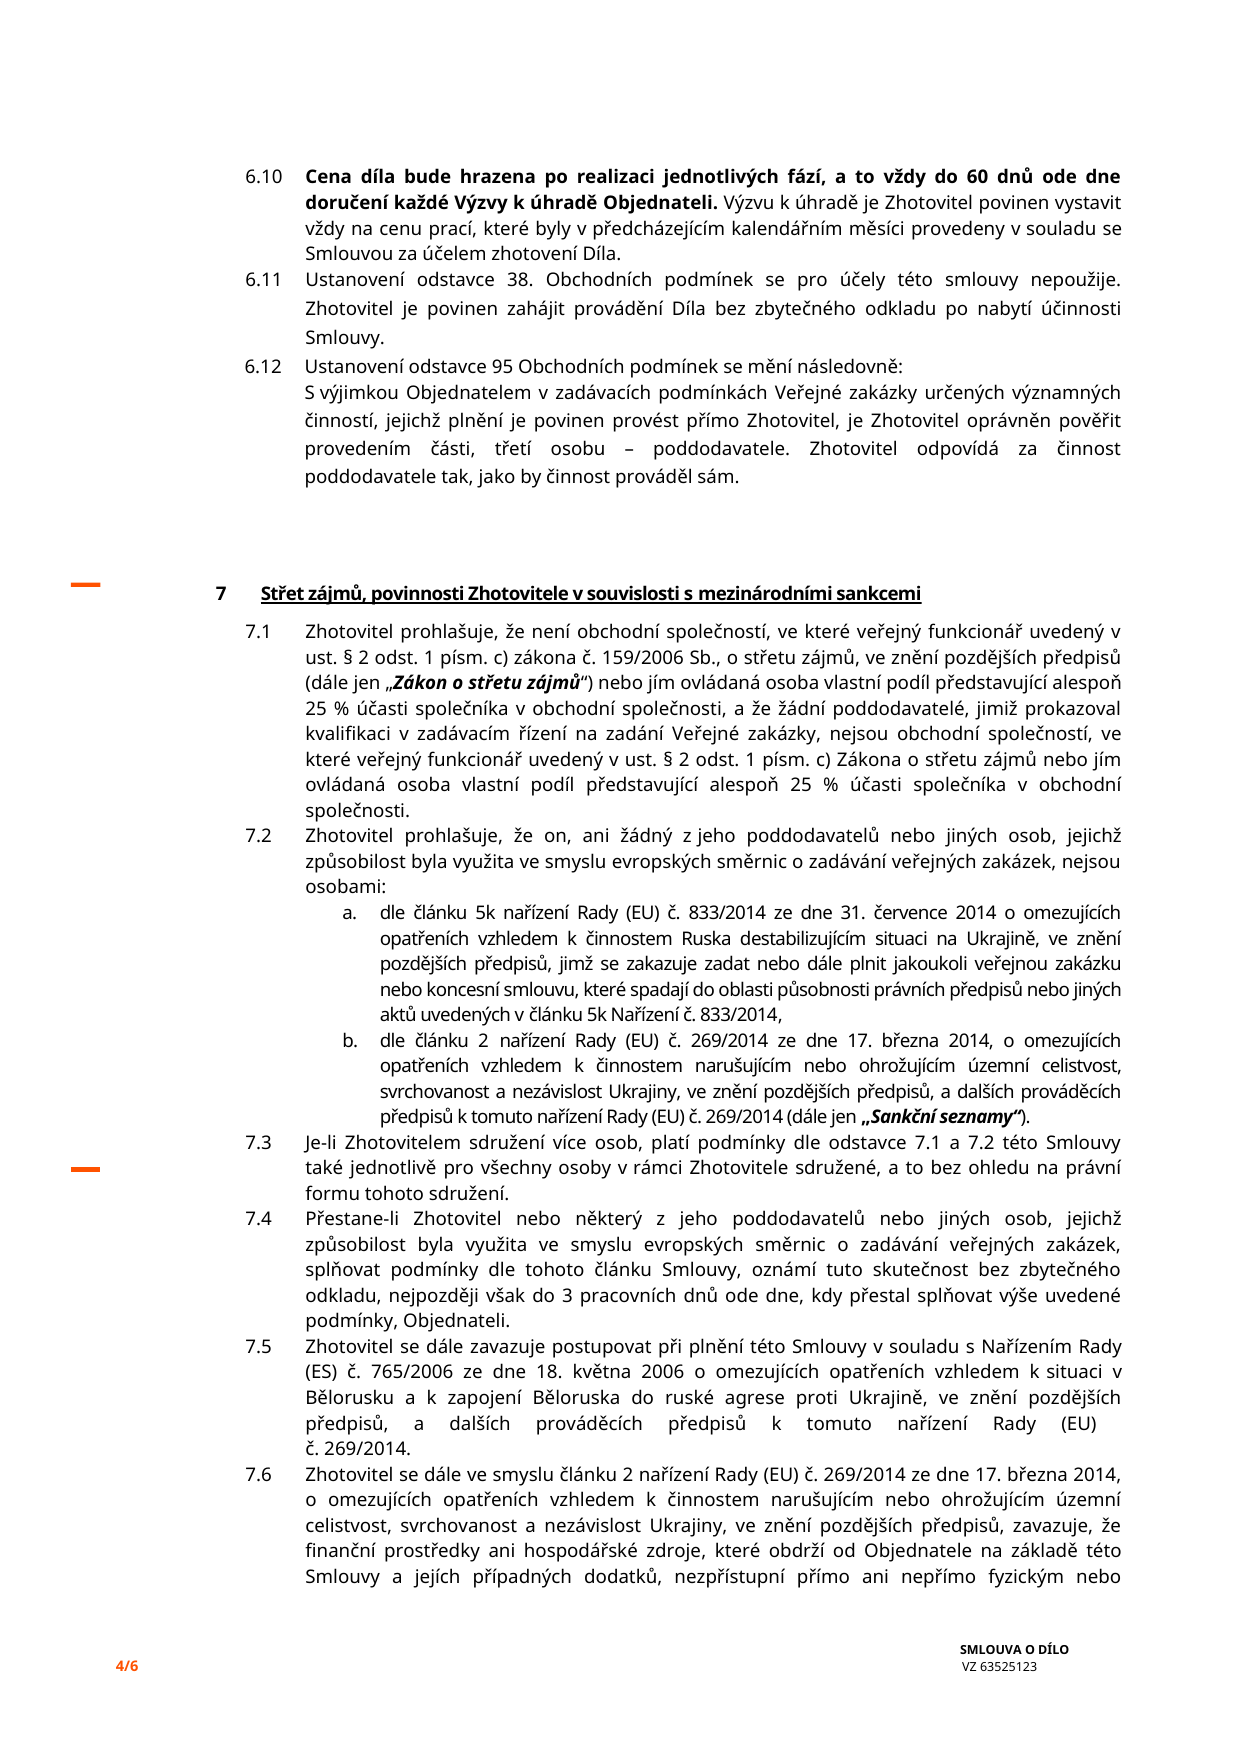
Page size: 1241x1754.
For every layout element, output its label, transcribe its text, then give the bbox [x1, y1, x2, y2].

subtitle dle článku 5k nařízení Rady (EU) č. 833/2014 ze dne 31. července 2014 o omezujících opatřeních vzhledem k činnostem Ruska destabilizujícím situaci na Ukrajině, ve znění pozdějších předpisů, jimž se zakazuje zadat nebo dále plnit jakoukoli veřejnou zakázku nebo koncesní smlouvu, které spadají do oblasti působnosti právních předpisů nebo jiných aktů uvedených v článku 5k Nařízení č. 833/2014, [342, 899, 1122, 1027]
subtitle Zhotovitel se dále zavazuje postupovat při plnění této Smlouvy v souladu s Nařízením Rady (ES) č. 765/2006 ze dne 18. května 2006 o omezujících opatřeních vzhledem k situaci v Bělorusku a k zapojení Běloruska do ruské agrese proti Ukrajině, ve znění pozdějších předpisů, a dalších prováděcích předpisů k tomuto nařízení Rady (EU) č. 269/2014. [245, 1333, 1122, 1461]
subtitle Ustanovení odstavce 38. Obchodních podmínek se pro účely této smlouvy nepoužije. Zhotovitel je povinen zahájit provádění Díla bez zbytečného odkladu po nabytí účinnosti Smlouvy. [245, 266, 1122, 350]
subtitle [245, 1461, 1122, 1588]
subtitle Je-li Zhotovitelem sdružení více osob, platí podmínky dle odstavce 7.1 a 7.2 této Smlouvy také jednotlivě pro všechny osoby v rámci Zhotovitele sdružené, a to bez ohledu na právní formu tohoto sdružení. [245, 1129, 1122, 1206]
subtitle Zhotovitel prohlašuje, že on, ani žádný z jeho poddodavatelů nebo jiných osob, jejichž způsobilost byla využita ve smyslu evropských směrnic o zadávání veřejných zakázek, nejsou osobami: [245, 823, 1122, 899]
subtitle dle článku 2 nařízení Rady (EU) č. 269/2014 ze dne 17. března 2014, o omezujících opatřeních vzhledem k činnostem narušujícím nebo ohrožujícím územní celistvost, svrchovanost a nezávislost Ukrajiny, ve znění pozdějších předpisů, a dalších prováděcích předpisů k tomuto nařízení Rady (EU) č. 269/2014 (dále jen „Sankční seznamy“). [342, 1027, 1122, 1129]
subtitle Cena díla bude hrazena po realizaci jednotlivých fází, a to vždy do 60 dnů ode dne doručení každé Výzvy k úhradě Objednateli. Výzvu k úhradě je Zhotovitel povinen vystavit vždy na cenu prací, které byly v předcházejícím kalendářním měsíci provedeny v souladu se Smlouvou za účelem zhotovení Díla. [245, 164, 1122, 266]
subtitle Ustanovení odstavce 95 Obchodních podmínek se mění následovně: [244, 354, 1122, 379]
subtitle Zhotovitel prohlašuje, že není obchodní společností, ve které veřejný funkcionář uvedený v ust. § 2 odst. 1 písm. c) zákona č. 159/2006 Sb., o střetu zájmů, ve znění pozdějších předpisů (dále jen „Zákon o střetu zájmů“) nebo jím ovládaná osoba vlastní podíl představující alespoň 25 % účasti společníka v obchodní společnosti, a že žádní poddodavatelé, jimiž prokazoval kvalifikaci v zadávacím řízení na zadání Veřejné zakázky, nejsou obchodní společností, ve které veřejný funkcionář uvedený v ust. § 2 odst. 1 písm. c) Zákona o střetu zájmů nebo jím ovládaná osoba vlastní podíl představující alespoň 25 % účasti společníka v obchodní společnosti. [245, 619, 1122, 823]
text S výjimkou Objednatelem v zadávacích podmínkách Veřejné zakázky určených významných činností, jejichž plnění je povinen provést přímo Zhotovitel, je Zhotovitel oprávněn pověřit provedením části, třetí osobu – poddodavatele. Zhotovitel odpovídá za činnost poddodavatele tak, jako by činnost prováděl sám. [304, 379, 1122, 489]
subtitle Střet zájmů, povinnosti Zhotovitele v souvislosti s mezinárodními sankcemi [216, 581, 1122, 606]
subtitle Přestane-li Zhotovitel nebo některý z jeho poddodavatelů nebo jiných osob, jejichž způsobilost byla využita ve smyslu evropských směrnic o zadávání veřejných zakázek, splňovat podmínky dle tohoto článku Smlouvy, oznámí tuto skutečnost bez zbytečného odkladu, nejpozději však do 3 pracovních dnů ode dne, kdy přestal splňovat výše uvedené podmínky, Objednateli. [245, 1206, 1122, 1333]
